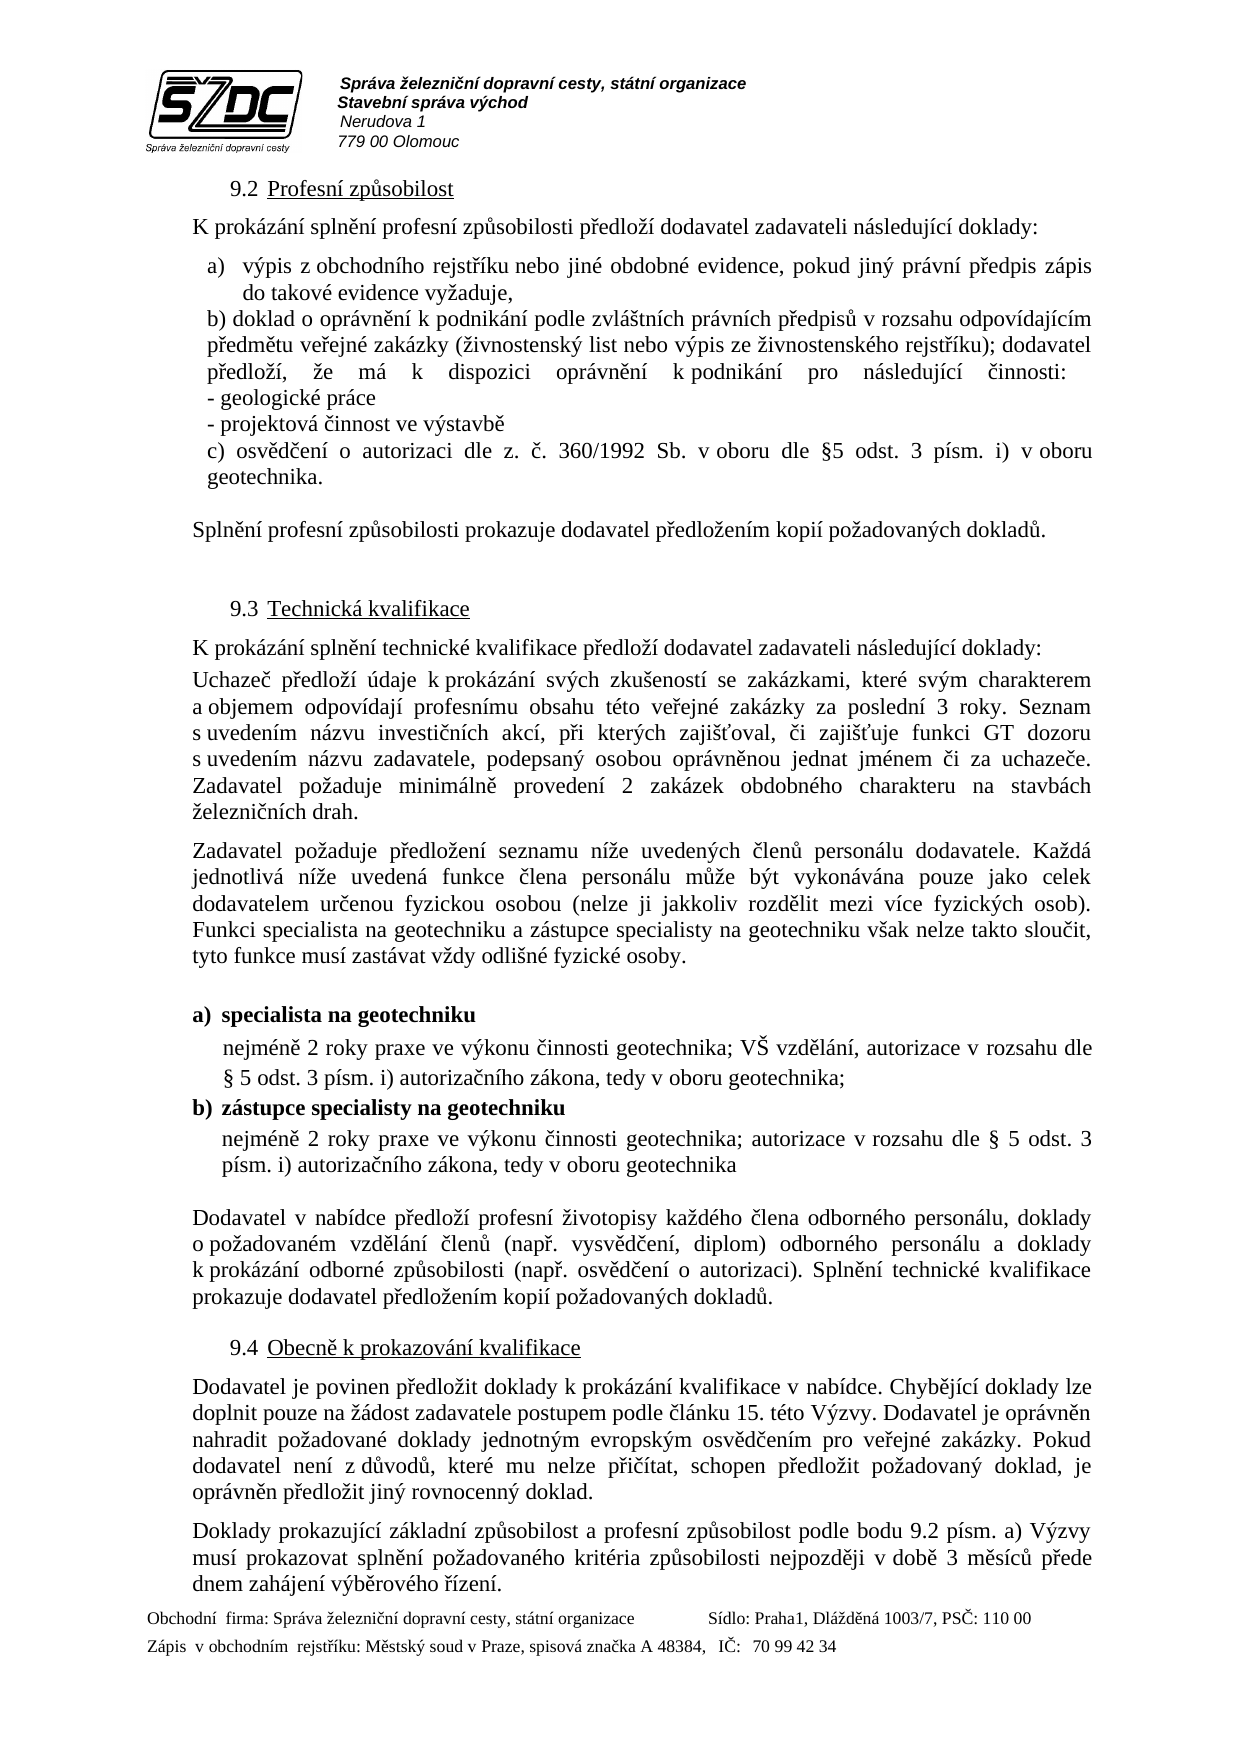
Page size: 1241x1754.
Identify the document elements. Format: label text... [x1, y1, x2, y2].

list Technická kvalifikace [230, 595, 1092, 621]
text Doklady prokazující základní způsobilost a profesní způsobilost podle bodu 9.2 písm. a) Výzvy musí prokazovat splnění požadovaného kritéria způsobilosti nejpozději v době 3 měsíců přede dnem zahájení výběrového řízení. [192, 1517, 1092, 1596]
list zástupce specialisty na geotechniku [192, 1094, 1092, 1121]
text Dodavatel je povinen předložit doklady k prokázání kvalifikace v nabídce. Chybějící doklady lze doplnit pouze na žádost zadavatele postupem podle článku 15. této Výzvy. Dodavatel je oprávněn nahradit požadované doklady jednotným evropským osvědčením pro veřejné zakázky. Pokud dodavatel není z důvodů, které mu nelze přičítat, schopen předložit požadovaný doklad, je oprávněn předložit jiný rovnocenný doklad. [192, 1373, 1092, 1505]
list specialista na geotechniku [192, 1001, 1092, 1028]
text Dodavatel v nabídce předloží profesní životopisy každého člena odborného personálu, doklady o požadovaném vzdělání členů (např. vysvědčení, diplom) odborného personálu a doklady k prokázání odborné způsobilosti (např. osvědčení o autorizaci). Splnění technické kvalifikace prokazuje dodavatel předložením kopií požadovaných dokladů. [192, 1204, 1092, 1309]
list výpis z obchodního rejstříku nebo jiné obdobné evidence, pokud jiný právní předpis zápis do takové evidence vyžaduje, [207, 252, 1092, 305]
text K prokázání splnění profesní způsobilosti předloží dodavatel zadavateli následující doklady: [192, 213, 1092, 240]
text nejméně 2 roky praxe ve výkonu činnosti geotechnika; autorizace v rozsahu dle § 5 odst. 3 písm. i) autorizačního zákona, tedy v oboru geotechnika [222, 1124, 1092, 1177]
list nejméně 2 roky praxe ve výkonu činnosti geotechnika; VŠ vzdělání, autorizace v rozsahu dle § 5 odst. 3 písm. i) autorizačního zákona, tedy v oboru geotechnika; [223, 1034, 1092, 1091]
text K prokázání splnění technické kvalifikace předloží dodavatel zadavateli následující doklady: [192, 634, 1092, 660]
text Uchazeč předloží údaje k prokázání svých zkušeností se zakázkami, které svým charakterem a objemem odpovídají profesnímu obsahu této veřejné zakázky za poslední 3 roky. Seznam s uvedením názvu investičních akcí, při kterých zajišťoval, či zajišťuje funkci GT dozoru s uvedením názvu zadavatele, podepsaný osobou oprávněnou jednat jménem či za uchazeče. Zadavatel požaduje minimálně provedení 2 zakázek obdobného charakteru na stavbách železničních drah. [192, 666, 1092, 824]
text c) osvědčení o autorizaci dle z. č. 360/1992 Sb. v oboru dle §5 odst. 3 písm. i) v oboru geotechnika. [207, 437, 1092, 489]
list Profesní způsobilost [230, 174, 1092, 201]
text Splnění profesní způsobilosti prokazuje dodavatel předložením kopií požadovaných dokladů. [192, 516, 1092, 542]
text Zadavatel požaduje předložení seznamu níže uvedených členů personálu dodavatele. Každá jednotlivá níže uvedená funkce člena personálu může být vykonávána pouze jako celek dodavatelem určenou fyzickou osobou (nelze ji jakkoliv rozdělit mezi více fyzických osob). Funkci specialista na geotechniku a zástupce specialisty na geotechniku však nelze takto sloučit, tyto funkce musí zastávat vždy odlišné fyzické osoby. [192, 837, 1092, 969]
text - projektová činnost ve výstavbě [207, 410, 1092, 437]
list Obecně k prokazování kvalifikace [229, 1334, 1092, 1360]
text b) doklad o oprávnění k podnikání podle zvláštních právních předpisů v rozsahu odpovídajícím předmětu veřejné zakázky (živnostenský list nebo výpis ze živnostenského rejstříku); dodavatel předloží, že má k dispozici oprávnění k podnikání pro následující činnosti: - geologické práce [207, 305, 1092, 410]
picture [145, 69, 303, 153]
